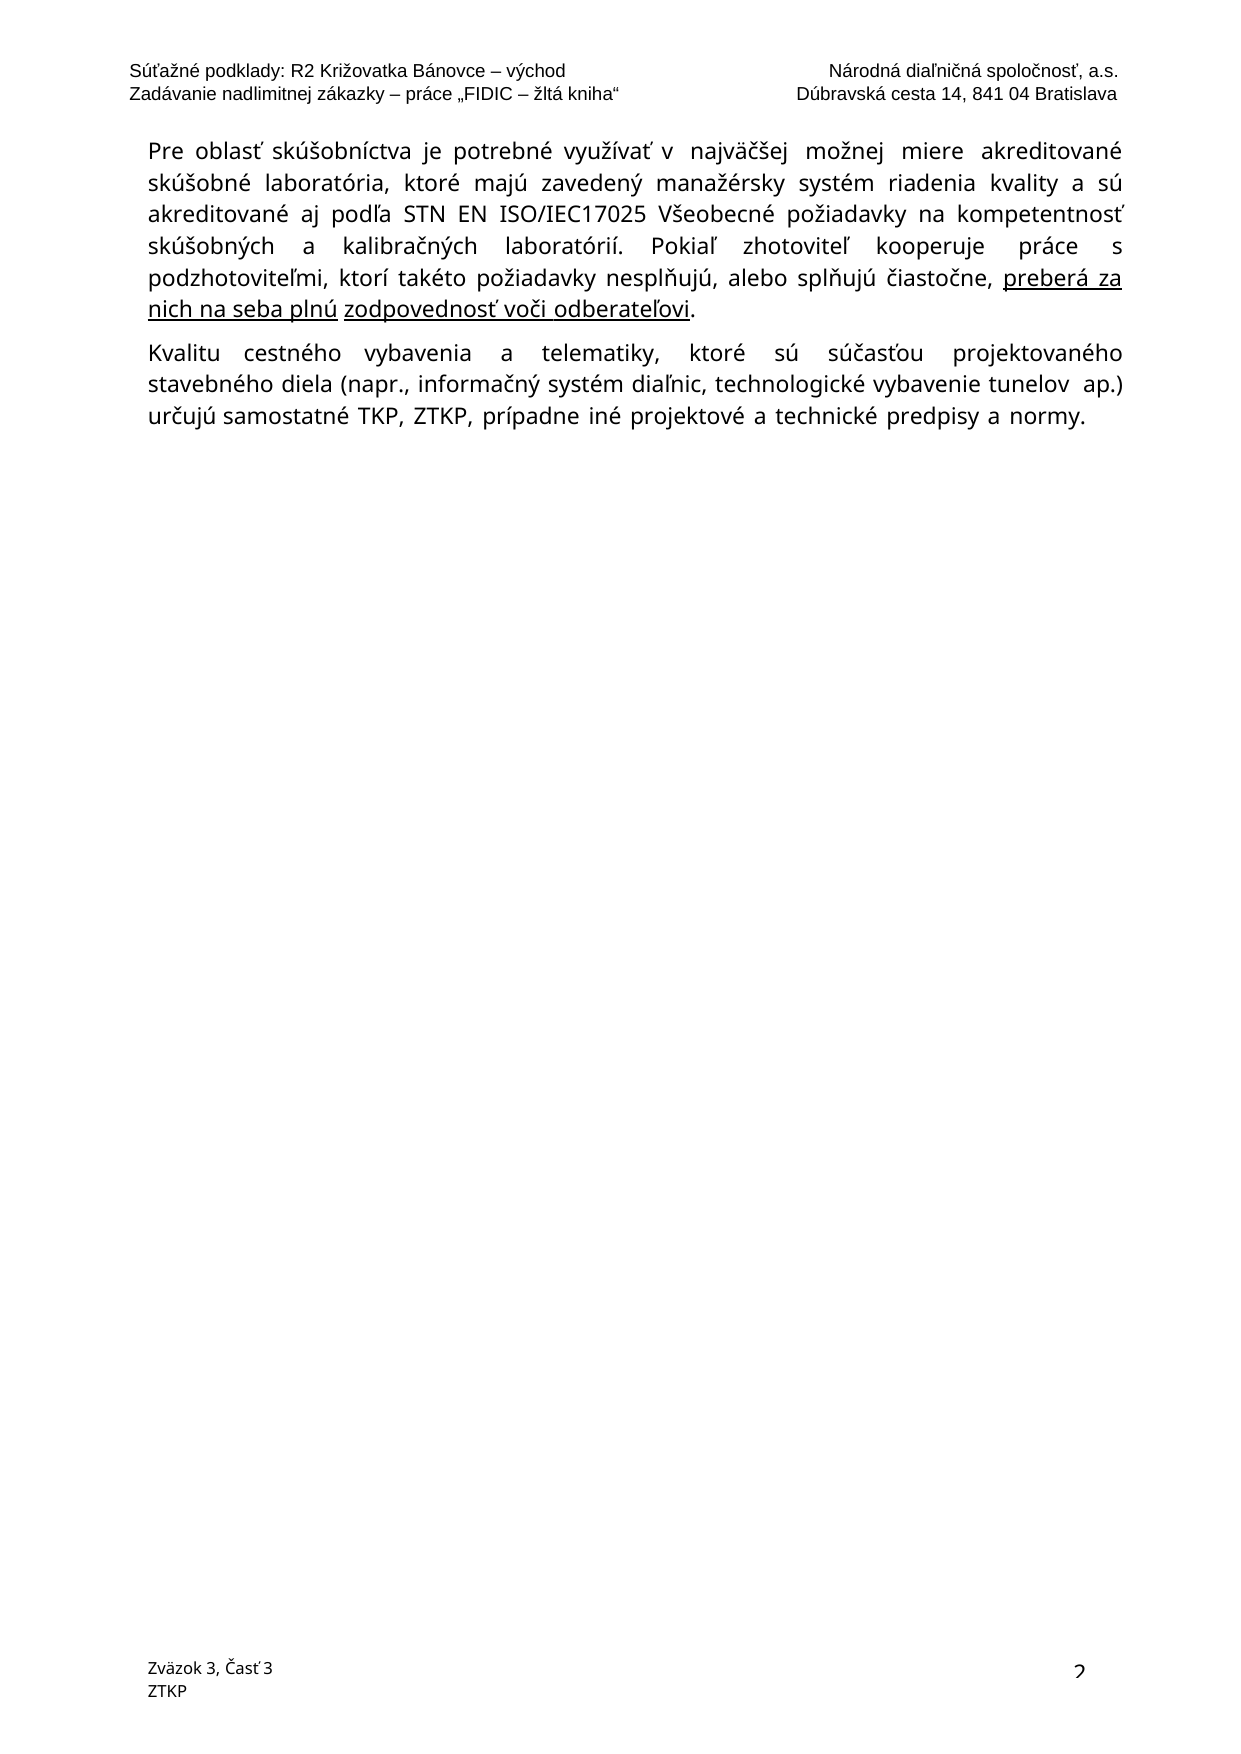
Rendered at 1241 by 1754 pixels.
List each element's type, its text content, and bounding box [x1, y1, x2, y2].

text Pre oblasť skúšobníctva je potrebné využívať v najväčšej možnej miere akreditované skúšobné laboratória, ktoré majú zavedený manažérsky systém riadenia kvality a sú akreditované aj podľa STN EN ISO/IEC17025 Všeobecné požiadavky na kompetentnosť skúšobných a kalibračných laboratórií. Pokiaľ zhotoviteľ kooperuje práce s podzhotoviteľmi, ktorí takéto požiadavky nesplňujú, alebo splňujú čiastočne, preberá za nich na seba plnú zodpovednosť voči odberateľovi. [148, 135, 1123, 324]
text Kvalitu cestného vybavenia a telematiky, ktoré sú súčasťou projektovaného stavebného diela (napr., informačný systém diaľnic, technologické vybavenie tunelov ap.) určujú samostatné TKP, ZTKP, prípadne iné projektové a technické predpisy a normy. [148, 337, 1123, 431]
